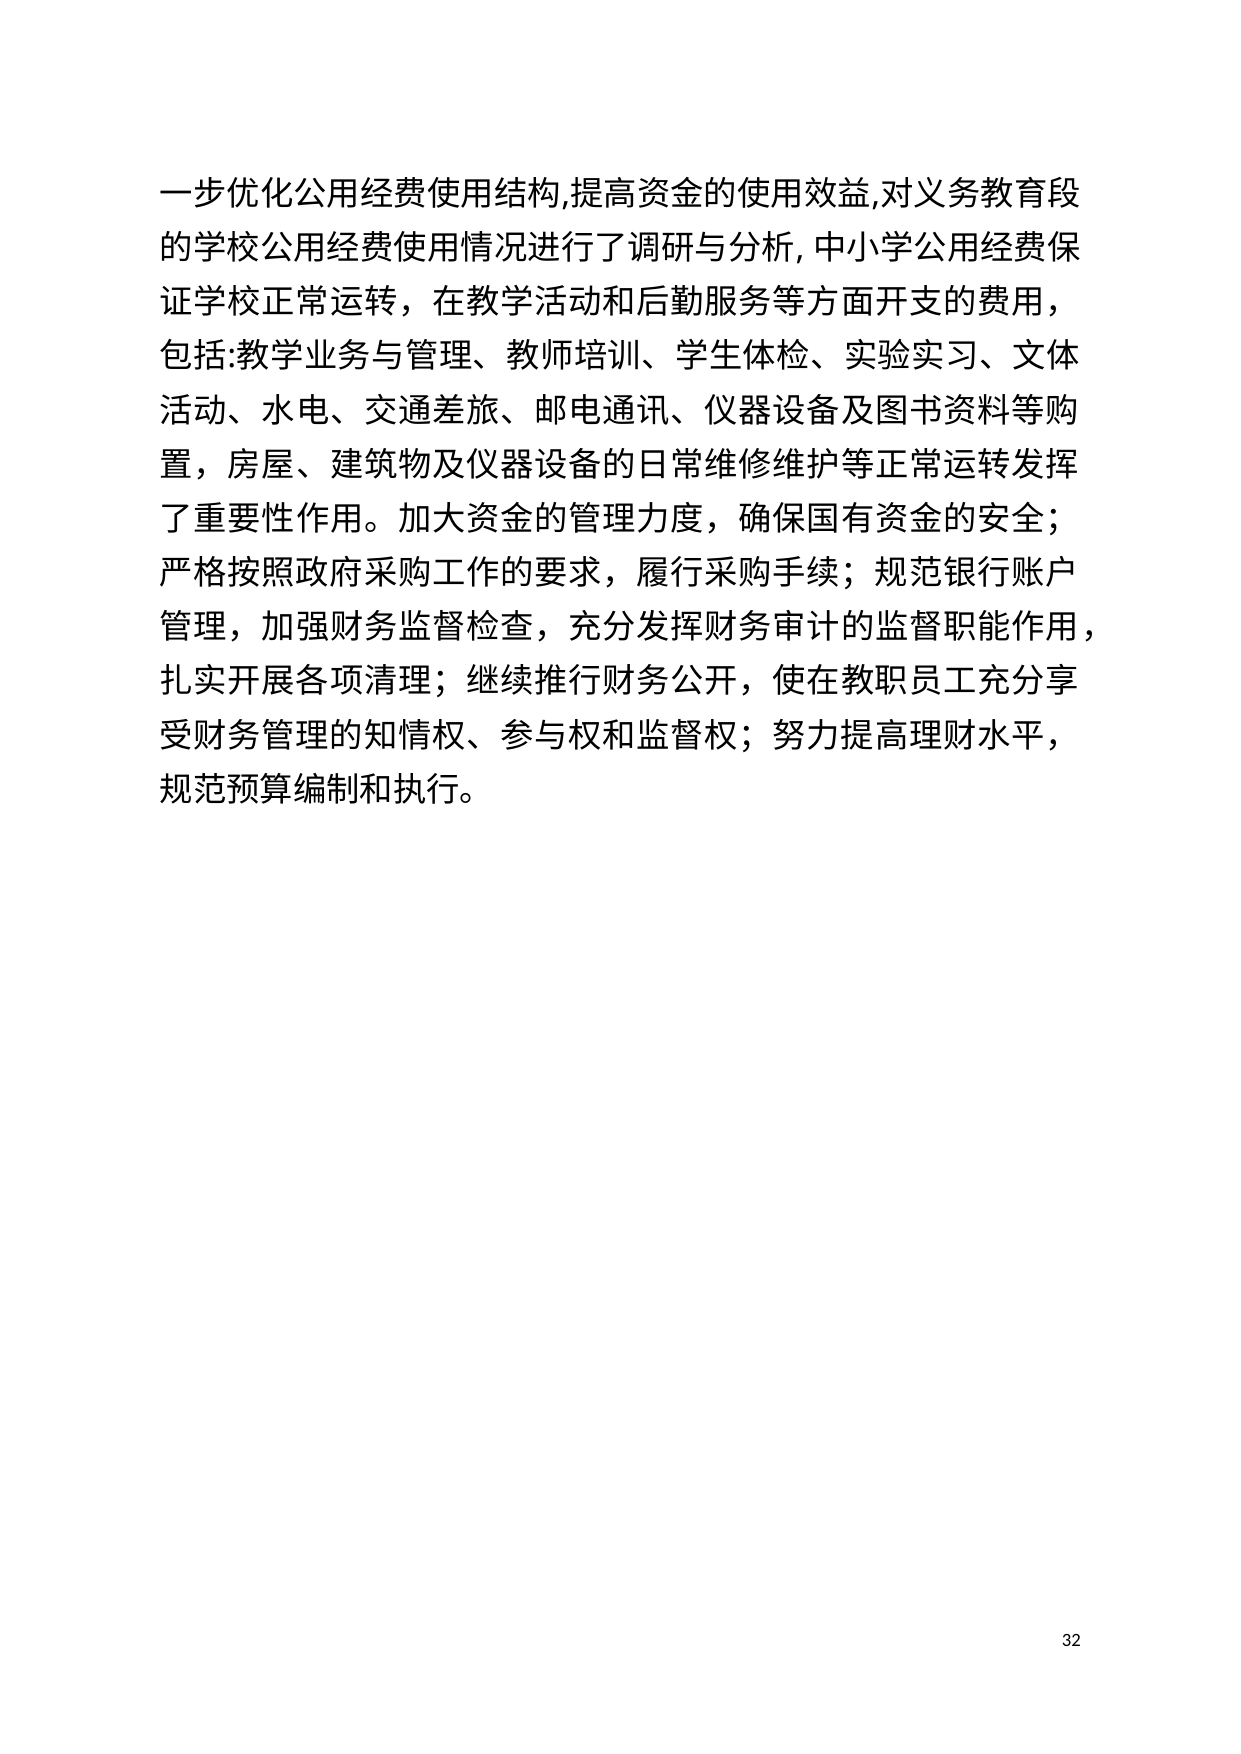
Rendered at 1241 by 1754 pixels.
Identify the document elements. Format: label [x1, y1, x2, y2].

text [159, 162, 1081, 812]
